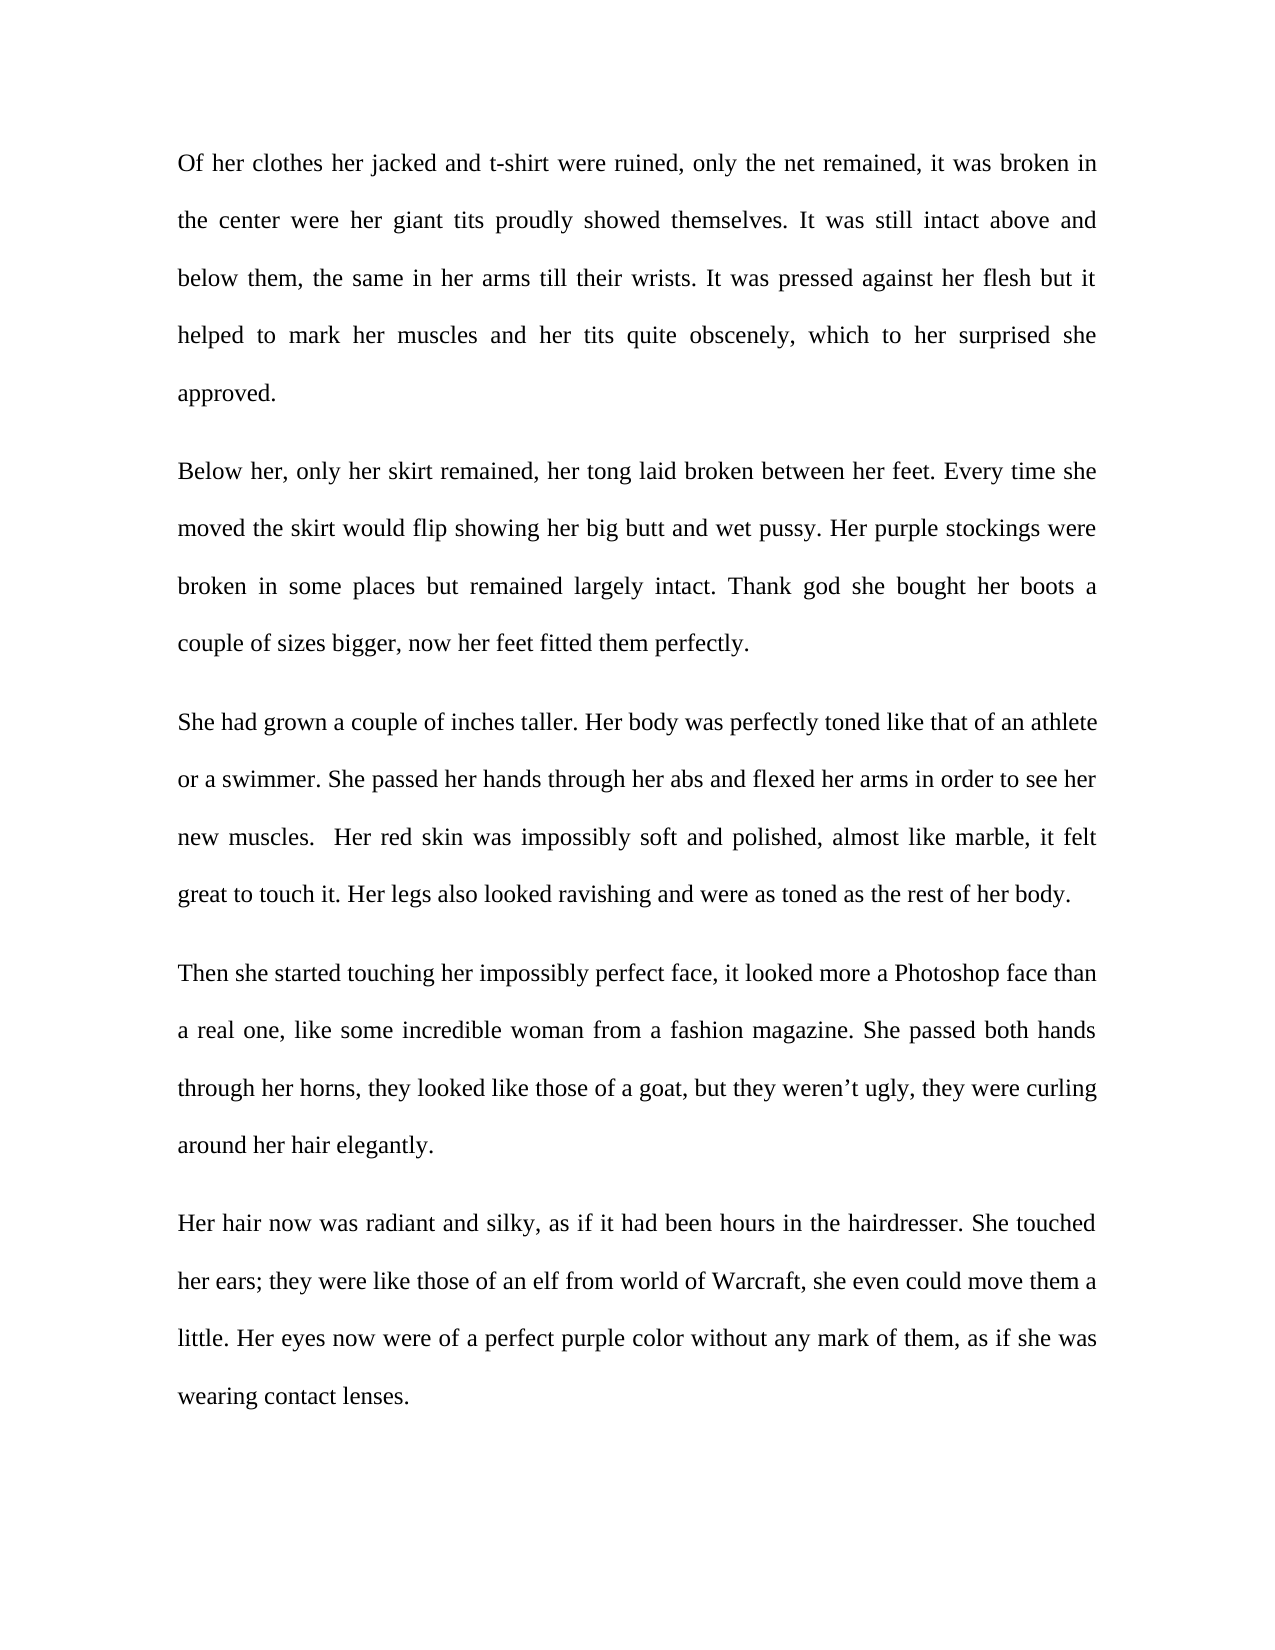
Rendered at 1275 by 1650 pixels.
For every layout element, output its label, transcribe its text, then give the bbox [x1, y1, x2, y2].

text She had grown a couple of inches taller. Her body was perfectly toned like that of an athlete or a swimmer. She passed her hands through her abs and flexed her arms in order to see her new muscles. Her red skin was impossibly soft and polished, almost like marble, it felt great to touch it. Her legs also looked ravishing and were as toned as the rest of her body. [177, 707, 1098, 908]
text Of her clothes her jacked and t-shirt were ruined, only the net remained, it was broken in the center were her giant tits proudly showed themselves. It was still intact above and below them, the same in her arms till their wrists. It was pressed against her flesh but it helped to mark her muscles and her tits quite obscenely, which to her surprised she approved. [177, 148, 1098, 406]
text Below her, only her skirt remained, her tong laid broken between her feet. Every time she moved the skirt would flip showing her big butt and wet pussy. Her purple stockings were broken in some places but remained largely intact. Thank god she bought her boots a couple of sizes bigger, now her feet fitted them perfectly. [177, 456, 1098, 657]
text Then she started touching her impossibly perfect face, it looked more a Photoshop face than a real one, like some incredible woman from a fashion magazine. She passed both hands through her horns, they looked like those of a goat, but they weren’t ugly, they were curling around her hair elegantly. [177, 958, 1098, 1159]
text Her hair now was radiant and silky, as if it had been hours in the hairdresser. She touched her ears; they were like those of an elf from world of Warcraft, she even could move them a little. Her eyes now were of a perfect purple color without any mark of them, as if she was wearing contact lenses. [177, 1208, 1098, 1410]
